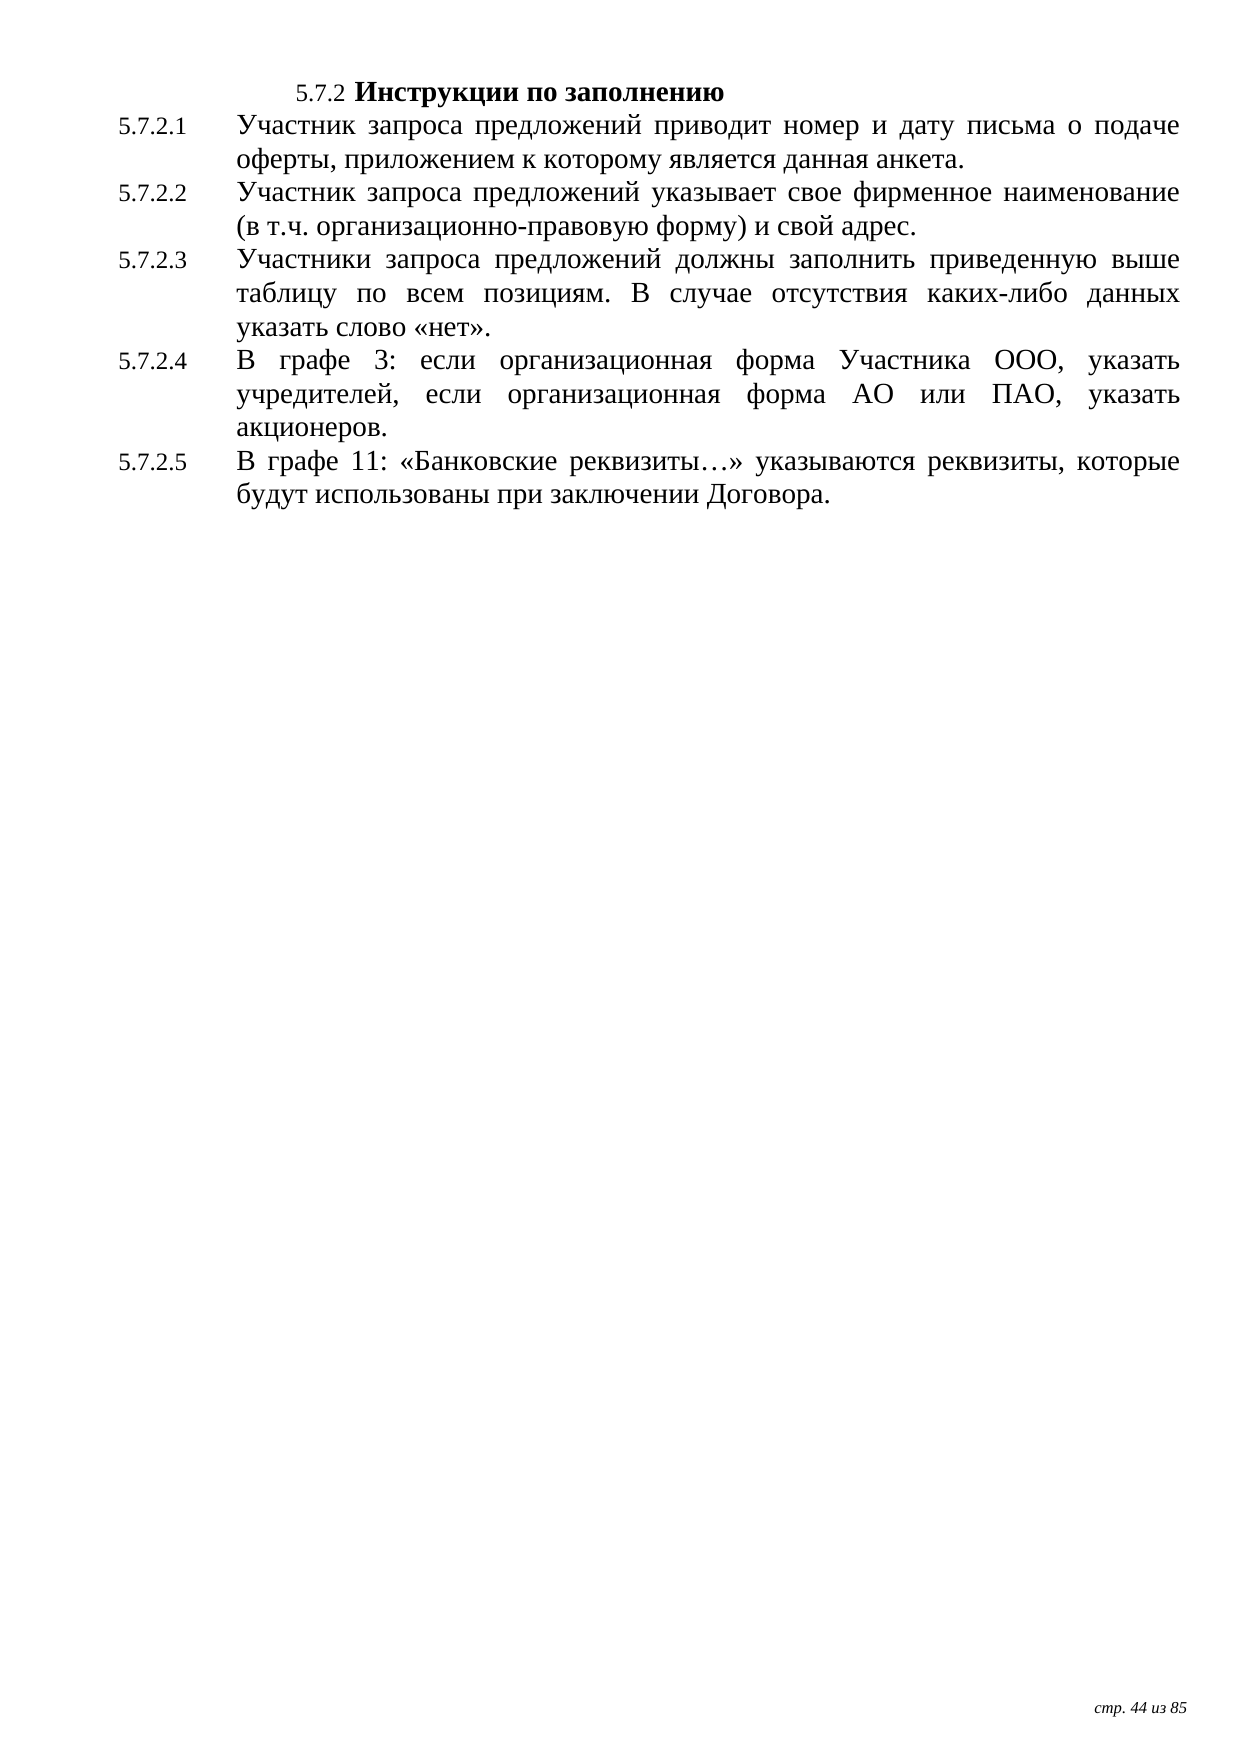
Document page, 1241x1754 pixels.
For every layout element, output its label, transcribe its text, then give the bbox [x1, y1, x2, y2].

text В графе 3: если организационная форма Участника ООО, указать учредителей, если организационная форма АО или ПАО, указать акционеров. [118, 342, 1181, 443]
text Инструкции по заполнению [236, 74, 1181, 107]
text Участник запроса предложений приводит номер и дату письма о подаче оферты, приложением к которому является данная анкета. [118, 107, 1181, 174]
text Участники запроса предложений должны заполнить приведенную выше таблицу по всем позициям. В случае отсутствия каких-либо данных указать слово «нет». [118, 242, 1181, 342]
text В графе 11: «Банковские реквизиты…» указываются реквизиты, которые будут использованы при заключении Договора. [118, 443, 1181, 510]
text Участник запроса предложений указывает свое фирменное наименование (в т.ч. организационно-правовую форму) и свой адрес. [118, 174, 1181, 242]
